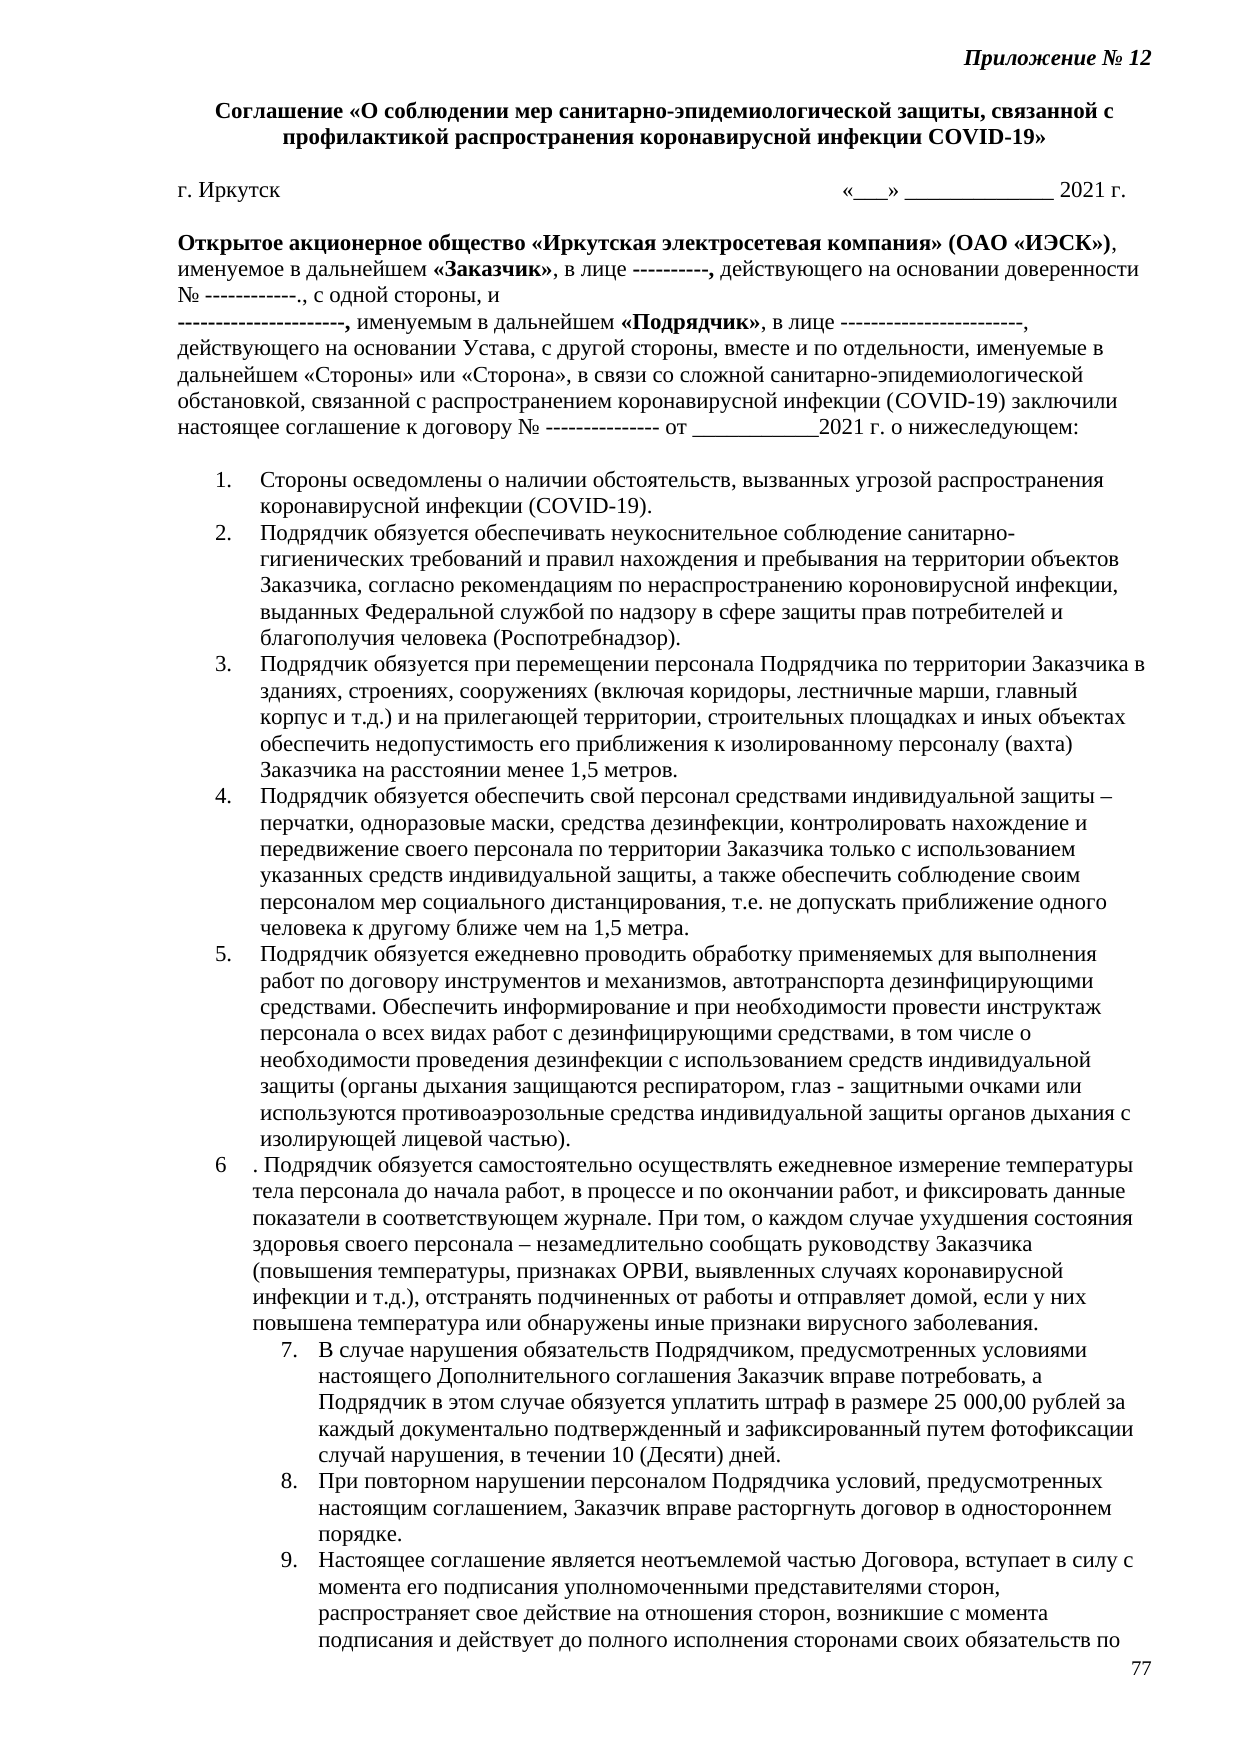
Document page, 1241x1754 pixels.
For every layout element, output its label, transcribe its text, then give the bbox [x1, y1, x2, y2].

list Подрядчик обязуется ежедневно проводить обработку применяемых для выполнения работ по договору инструментов и механизмов, автотранспорта дезинфицирующими средствами. Обеспечить информирование и при необходимости провести инструктаж персонала о всех видах работ с дезинфицирующими средствами, в том числе о необходимости проведения дезинфекции с использованием средств индивидуальной защиты (органы дыхания защищаются респиратором, глаз - защитными очками или используются противоаэрозольные средства индивидуальной защиты органов дыхания с изолирующей лицевой частью). [215, 940, 1152, 1151]
text ----------------------, именуемым в дальнейшем «Подрядчик», в лице ------------------------, действующего на основании Устава, с другой стороны, вместе и по отдельности, именуемые в дальнейшем «Стороны» или «Сторона», в связи со сложной санитарно-эпидемиологической обстановкой, связанной с распространением коронавирусной инфекции (COVID-19) заключили настоящее соглашение к договору № --------------- от ___________2021 г. о нижеследующем: [177, 308, 1152, 440]
list . Подрядчик обязуется самостоятельно осуществлять ежедневное измерение температуры тела персонала до начала работ, в процессе и по окончании работ, и фиксировать данные показатели в соответствующем журнале. При том, о каждом случае ухудшения состояния здоровья своего персонала – незамедлительно сообщать руководству Заказчика (повышения температуры, признаках ОРВИ, выявленных случаях коронавирусной инфекции и т.д.), отстранять подчиненных от работы и отправляет домой, если у них повышена температура или обнаружены иные признаки вирусного заболевания. [215, 1151, 1152, 1336]
text Открытое акционерное общество «Иркутская электросетевая компания» (ОАО «ИЭСК»), именуемое в дальнейшем «Заказчик», в лице ----------, действующего на основании доверенности № ------------., с одной стороны, и [177, 229, 1152, 308]
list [281, 1547, 1152, 1652]
list Стороны осведомлены о наличии обстоятельств, вызванных угрозой распространения коронавирусной инфекции (COVID-19). [215, 466, 1152, 519]
text Соглашение «О соблюдении мер санитарно-эпидемиологической защиты, связанной с профилактикой распространения коронавирусной инфекции COVID-19» [177, 97, 1152, 150]
list Подрядчик обязуется при перемещении персонала Подрядчика по территории Заказчика в зданиях, строениях, сооружениях (включая коридоры, лестничные марши, главный корпус и т.д.) и на прилегающей территории, строительных площадках и иных объектах обеспечить недопустимость его приближения к изолированному персоналу (вахта) Заказчика на расстоянии менее 1,5 метров. [215, 651, 1152, 782]
list Подрядчик обязуется обеспечивать неукоснительное соблюдение санитарно-гигиенических требований и правил нахождения и пребывания на территории объектов Заказчика, согласно рекомендациям по нераспространению короновирусной инфекции, выданных Федеральной службой по надзору в сфере защиты прав потребителей и благополучия человека (Роспотребнадзор). [215, 519, 1152, 651]
list Подрядчик обязуется обеспечить свой персонал средствами индивидуальной защиты – перчатки, одноразовые маски, средства дезинфекции, контролировать нахождение и передвижение своего персонала по территории Заказчика только с использованием указанных средств индивидуальной защиты, а также обеспечить соблюдение своим персоналом мер социального дистанцирования, т.е. не допускать приближение одного человека к другому ближе чем на 1,5 метра. [215, 782, 1152, 940]
text г. Иркутск «___» _____________ 2021 г. [177, 176, 1152, 202]
list При повторном нарушении персоналом Подрядчика условий, предусмотренных настоящим соглашением, Заказчик вправе расторгнуть договор в одностороннем порядке. [281, 1467, 1152, 1547]
list В случае нарушения обязательств Подрядчиком, предусмотренных условиями настоящего Дополнительного соглашения Заказчик вправе потребовать, а Подрядчик в этом случае обязуется уплатить штраф в размере 25 000,00 рублей за каждый документально подтвержденный и зафиксированный путем фотофиксации случай нарушения, в течении 10 (Десяти) дней. [281, 1336, 1152, 1467]
text Приложение № 12 [177, 44, 1152, 71]
